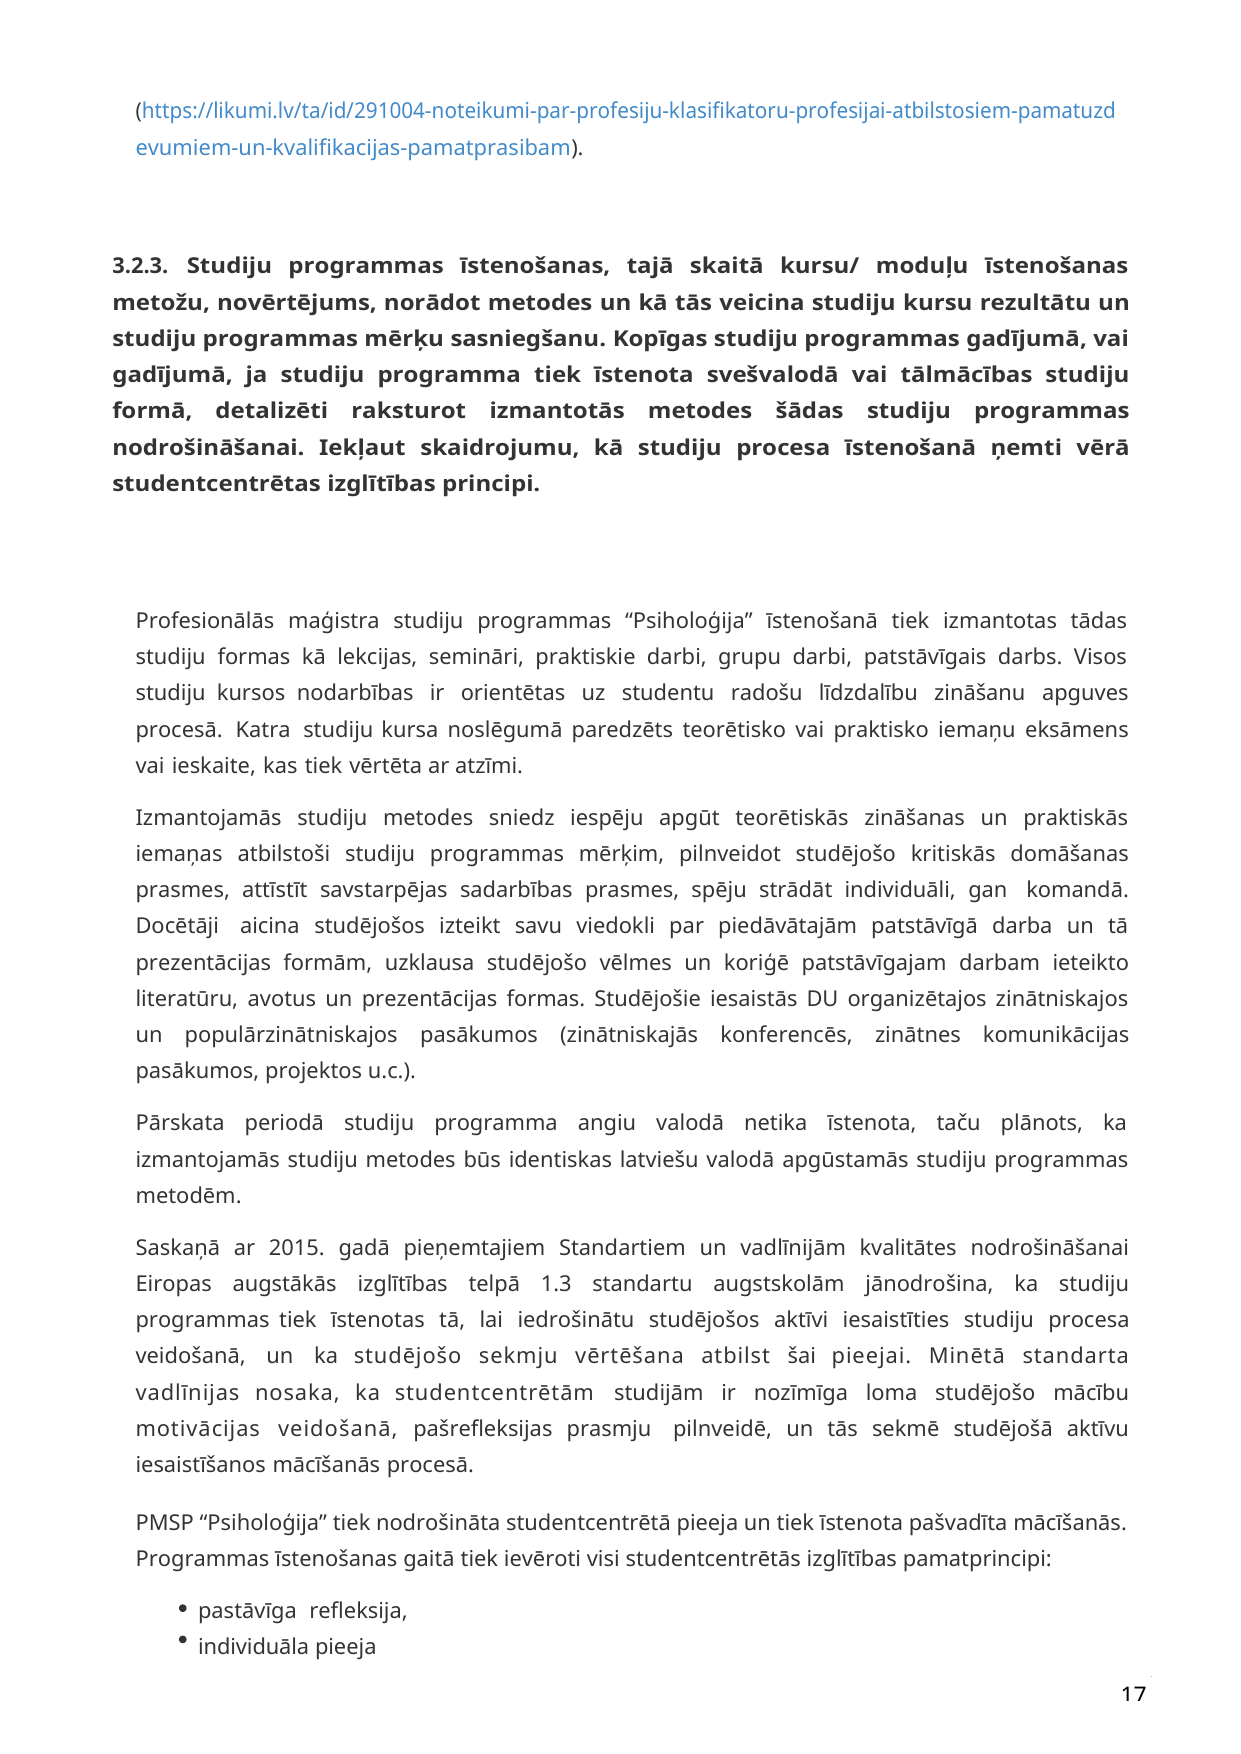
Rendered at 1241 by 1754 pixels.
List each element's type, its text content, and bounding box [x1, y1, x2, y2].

text Saskaņā ar 2015. gadā pieņemtajiem Standartiem un vadlīnijām kvalitātes nodrošināšanai Eiropas augstākās izglītības telpā 1.3 standartu augstskolām jānodrošina, ka studiju programmas tiek īstenotas tā, lai iedrošinātu studējošos aktīvi iesaistīties studiju procesa veidošanā, un ka studējošo sekmju vērtēšana atbilst šai pieejai. Minētā standarta vadlīnijas nosaka, ka studentcentrētām studijām ir nozīmīga loma studējošo mācību motivācijas veidošanā, pašreﬂeksijas prasmju pilnveidē, un tās sekmē studējošā aktīvu iesaistīšanos mācīšanās procesā. [135, 1232, 1129, 1479]
text (https://likumi.lv/ta/id/291004-noteikumi-par-profesiju-klasiﬁkatoru-profesijai-atbilstosiem-pamatuzd evumiem-un-kvaliﬁkacijas-pamatprasibam). [135, 95, 1125, 161]
text Profesionālās maģistra studiju programmas “Psiholoģija” īstenošanā tiek izmantotas tādas studiju formas kā lekcijas, semināri, praktiskie darbi, grupu darbi, patstāvīgais darbs. Visos studiju kursos nodarbības ir orientētas uz studentu radošu līdzdalību zināšanu apguves procesā. Katra studiju kursa noslēgumā paredzēts teorētisko vai praktisko iemaņu eksāmens vai ieskaite, kas tiek vērtēta ar atzīmi. [135, 605, 1129, 779]
text PMSP “Psiholoģija” tiek nodrošināta studentcentrētā pieeja un tiek īstenota pašvadīta mācīšanās. Programmas īstenošanas gaitā tiek ievēroti visi studentcentrētās izglītības pamatprincipi: [135, 1507, 1128, 1573]
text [198, 1595, 506, 1661]
subtitle Studiju programmas īstenošanas, tajā skaitā kursu/ moduļu īstenošanas metožu, novērtējums, norādot metodes un kā tās veicina studiju kursu rezultātu un studiju programmas mērķu sasniegšanu. Kopīgas studiju programmas gadījumā, vai gadījumā, ja studiju programma tiek īstenota svešvalodā vai tālmācības studiju formā, detalizēti raksturot izmantotās metodes šādas studiju programmas nodrošināšanai. Iekļaut skaidrojumu, kā studiju procesa īstenošanā ņemti vērā studentcentrētas izglītības principi. [112, 250, 1129, 497]
text Izmantojamās studiju metodes sniedz iespēju apgūt teorētiskās zināšanas un praktiskās iemaņas atbilstoši studiju programmas mērķim, pilnveidot studējošo kritiskās domāšanas prasmes, attīstīt savstarpējas sadarbības prasmes, spēju strādāt individuāli, gan komandā. Docētāji aicina studējošos izteikt savu viedokli par piedāvātajām patstāvīgā darba un tā prezentācijas formām, uzklausa studējošo vēlmes un koriģē patstāvīgajam darbam ieteikto literatūru, avotus un prezentācijas formas. Studējošie iesaistās DU organizētajos zinātniskajos un populārzinātniskajos pasākumos (zinātniskajās konferencēs, zinātnes komunikācijas pasākumos, projektos u.c.). [135, 802, 1129, 1085]
text Pārskata periodā studiju programma angiu valodā netika īstenota, taču plānots, ka izmantojamās studiju metodes būs identiskas latviešu valodā apgūstamās studiju programmas metodēm. [135, 1107, 1128, 1210]
